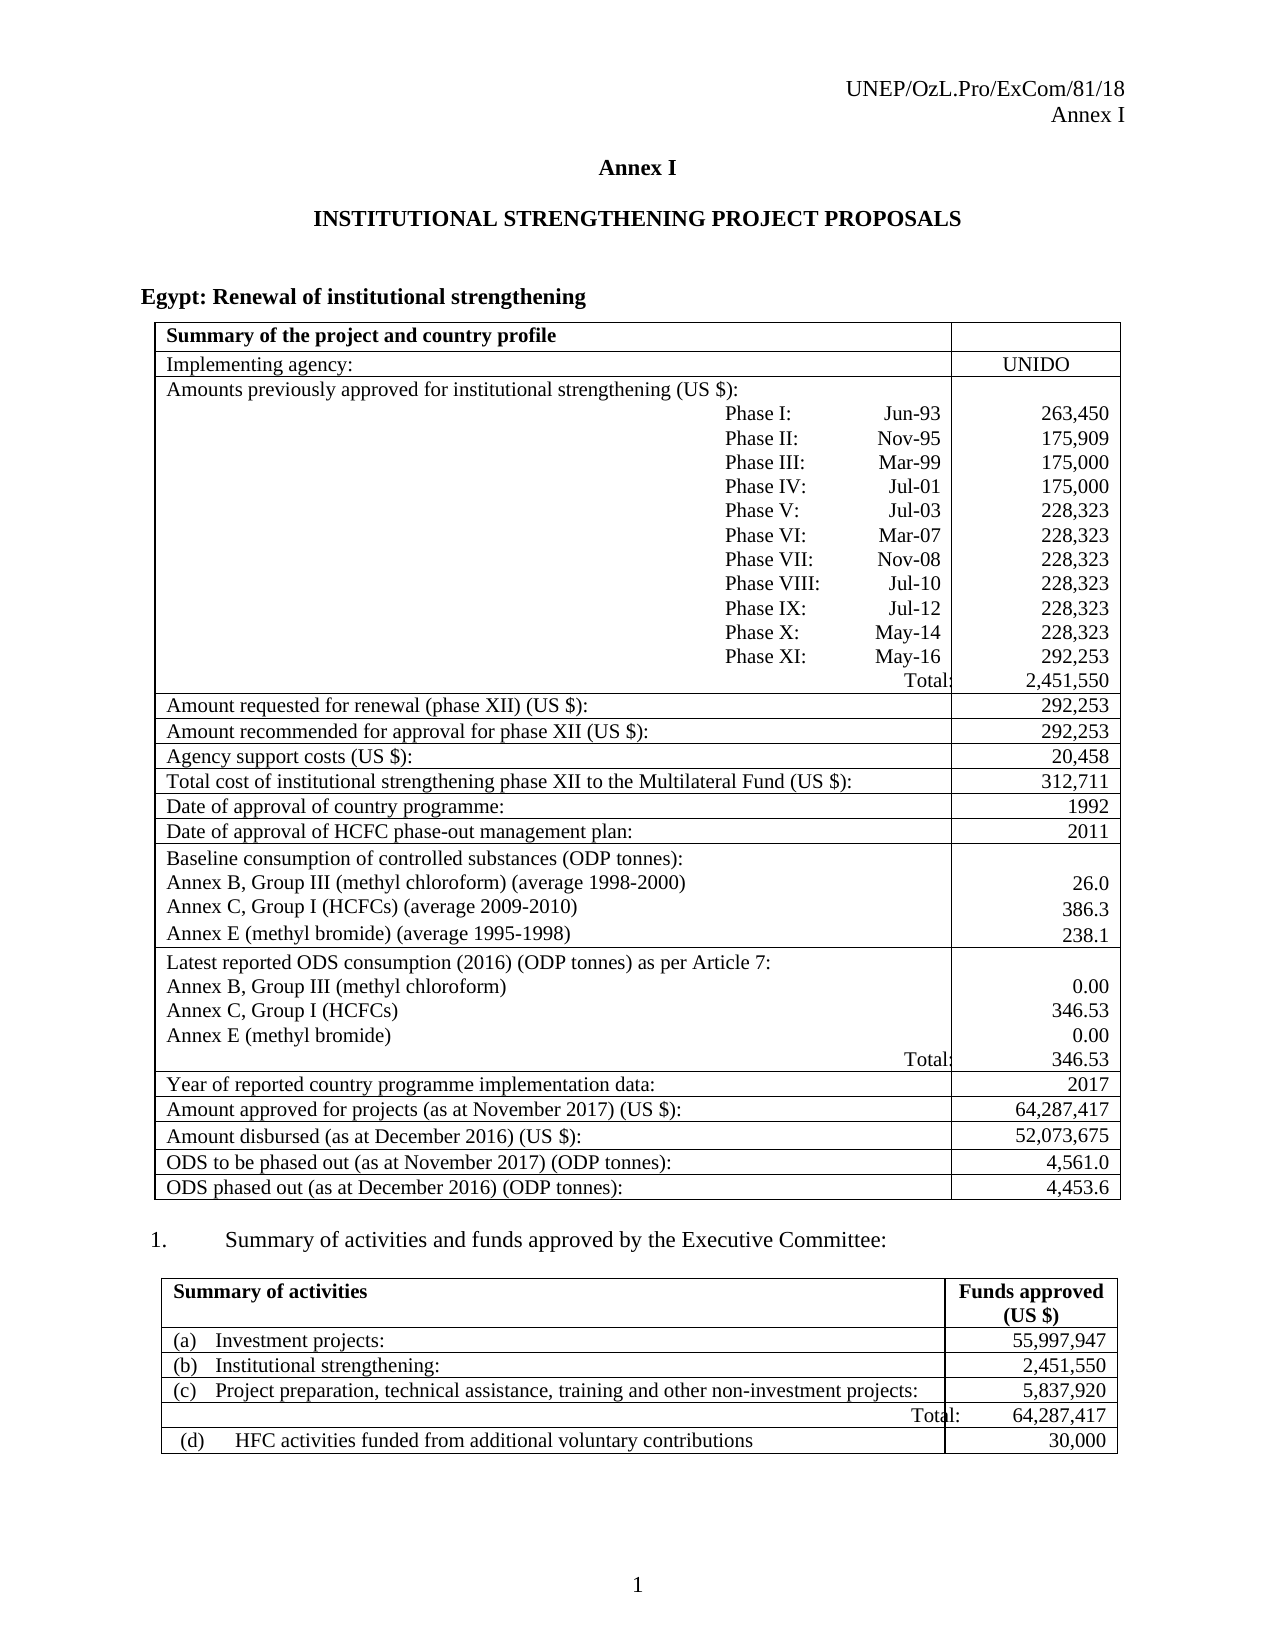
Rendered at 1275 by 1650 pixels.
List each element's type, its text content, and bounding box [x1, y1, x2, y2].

table_cell 292,253 [952, 644, 1120, 668]
table_cell 5,837,920 [946, 1378, 1117, 1402]
table_cell (c) [162, 1378, 215, 1402]
table_cell 175,909 [952, 425, 1120, 450]
table_cell Annex C, Group I (HCFCs) [156, 998, 951, 1022]
table_cell Baseline consumption of controlled substances (ODP tonnes): [156, 844, 951, 870]
table_header Summary of the project and country profile [156, 323, 951, 351]
text Egypt: Renewal of institutional strengthening [141, 283, 1125, 309]
table_cell Latest reported ODS consumption (2016) (ODP tonnes) as per Article 7: [156, 948, 951, 974]
table_cell Annex B, Group III (methyl chloroform) (average 1998-2000) [156, 870, 951, 894]
table_cell Mar-07 [828, 523, 951, 547]
table_cell Total: [156, 1047, 951, 1071]
table_cell 228,323 [952, 547, 1120, 571]
table_cell Jul-03 [828, 498, 951, 522]
table_cell 346.53 [952, 998, 1120, 1022]
table_cell 30,000 [946, 1428, 1117, 1452]
table_cell 0.00 [952, 1023, 1120, 1047]
table_cell 4,453.6 [952, 1175, 1120, 1199]
table_cell 386.3 [952, 895, 1120, 921]
table_cell 228,323 [952, 498, 1120, 522]
title institutional strengthening project proposals [150, 205, 1125, 232]
table_cell Total: [156, 668, 951, 692]
table_cell Agency support costs (US $): [156, 744, 951, 768]
table_header Summary of activities [162, 1279, 944, 1327]
table_cell Annex B, Group III (methyl chloroform) [156, 974, 951, 998]
table_cell 346.53 [952, 1047, 1120, 1071]
table_cell (b) [162, 1353, 215, 1377]
table_cell Amount requested for renewal (phase XII) (US $): [156, 694, 951, 717]
table_cell Phase VI: [156, 523, 828, 547]
table_cell 238.1 [952, 921, 1120, 947]
table_cell 2011 [952, 819, 1120, 843]
table_cell Total cost of institutional strengthening phase XII to the Multilateral Fund (US $): [156, 769, 951, 793]
table_cell Jul-12 [828, 595, 951, 619]
table_cell 263,450 [952, 401, 1120, 425]
table_cell 228,323 [952, 571, 1120, 595]
table_cell May-16 [828, 644, 951, 668]
table_cell Amount approved for projects (as at November 2017) (US $): [156, 1097, 951, 1121]
table_cell Phase XI: [156, 644, 828, 668]
table_cell 292,253 [952, 719, 1120, 743]
table_cell Investment projects: [215, 1328, 944, 1352]
table_cell Phase I: [156, 401, 828, 425]
table_cell 64,287,417 [946, 1403, 1117, 1427]
table_cell Institutional strengthening: [215, 1353, 944, 1377]
table_cell 52,073,675 [952, 1122, 1120, 1149]
table_cell Jul-10 [828, 571, 951, 595]
table_cell Amount recommended for approval for phase XII (US $): [156, 719, 951, 743]
table_cell ODS phased out (as at December 2016) (ODP tonnes): [156, 1175, 951, 1199]
table_cell May-14 [828, 620, 951, 644]
table_cell Total: [162, 1403, 944, 1427]
text Annex I [150, 154, 1125, 180]
table_cell [952, 844, 1120, 870]
table_cell Project preparation, technical assistance, training and other non-investment projects: [215, 1378, 944, 1402]
table_cell 20,458 [952, 744, 1120, 768]
table_cell Date of approval of country programme: [156, 794, 951, 818]
table_cell Jun-93 [828, 401, 951, 425]
table_cell 64,287,417 [952, 1097, 1120, 1121]
table_cell Amounts previously approved for institutional strengthening (US $): [156, 377, 951, 401]
table_cell 175,000 [952, 474, 1120, 498]
table_cell Phase VIII: [156, 571, 828, 595]
table_cell Nov-95 [828, 425, 951, 450]
table_cell UNIDO [952, 352, 1120, 376]
table_cell Annex E (methyl bromide) (average 1995-1998) [156, 921, 951, 947]
table_cell 228,323 [952, 620, 1120, 644]
table_cell 175,000 [952, 450, 1120, 474]
table_cell Implementing agency: [156, 352, 951, 376]
table_cell Date of approval of HCFC phase-out management plan: [156, 819, 951, 843]
table_cell 2,451,550 [946, 1353, 1117, 1377]
table_cell Annex C, Group I (HCFCs) (average 2009-2010) [156, 895, 951, 921]
table_cell 2017 [952, 1072, 1120, 1096]
table_header Funds approved (US $) [946, 1279, 1117, 1327]
table_cell Amount disbursed (as at December 2016) (US $): [156, 1122, 951, 1149]
table_cell ODS to be phased out (as at November 2017) (ODP tonnes): [156, 1150, 951, 1174]
table_cell Phase III: [156, 450, 828, 474]
table_cell 1992 [952, 794, 1120, 818]
table_cell Jul-01 [828, 474, 951, 498]
table_cell Phase II: [156, 425, 828, 450]
table_cell Phase V: [156, 498, 828, 522]
table_cell 55,997,947 [946, 1328, 1117, 1352]
table_cell Phase IV: [156, 474, 828, 498]
table_cell [162, 1428, 944, 1452]
table_cell Nov-08 [828, 547, 951, 571]
table_cell Mar-99 [828, 450, 951, 474]
table_cell [952, 377, 1120, 401]
table_cell Year of reported country programme implementation data: [156, 1072, 951, 1096]
table_cell Phase X: [156, 620, 828, 644]
table_cell 4,561.0 [952, 1150, 1120, 1174]
table_cell Phase IX: [156, 595, 828, 619]
table_cell Annex E (methyl bromide) [156, 1023, 951, 1047]
table_cell 312,711 [952, 769, 1120, 793]
table_cell Phase VII: [156, 547, 828, 571]
table_cell [952, 948, 1120, 974]
table_cell 0.00 [952, 974, 1120, 998]
table_cell 228,323 [952, 595, 1120, 619]
table_header [952, 323, 1120, 351]
table_cell 2,451,550 [952, 668, 1120, 692]
table_cell 292,253 [952, 694, 1120, 717]
subtitle Summary of activities and funds approved by the Executive Committee: [150, 1226, 1125, 1253]
table_cell 228,323 [952, 523, 1120, 547]
table_cell 26.0 [952, 870, 1120, 894]
table_cell (a) [162, 1328, 215, 1352]
